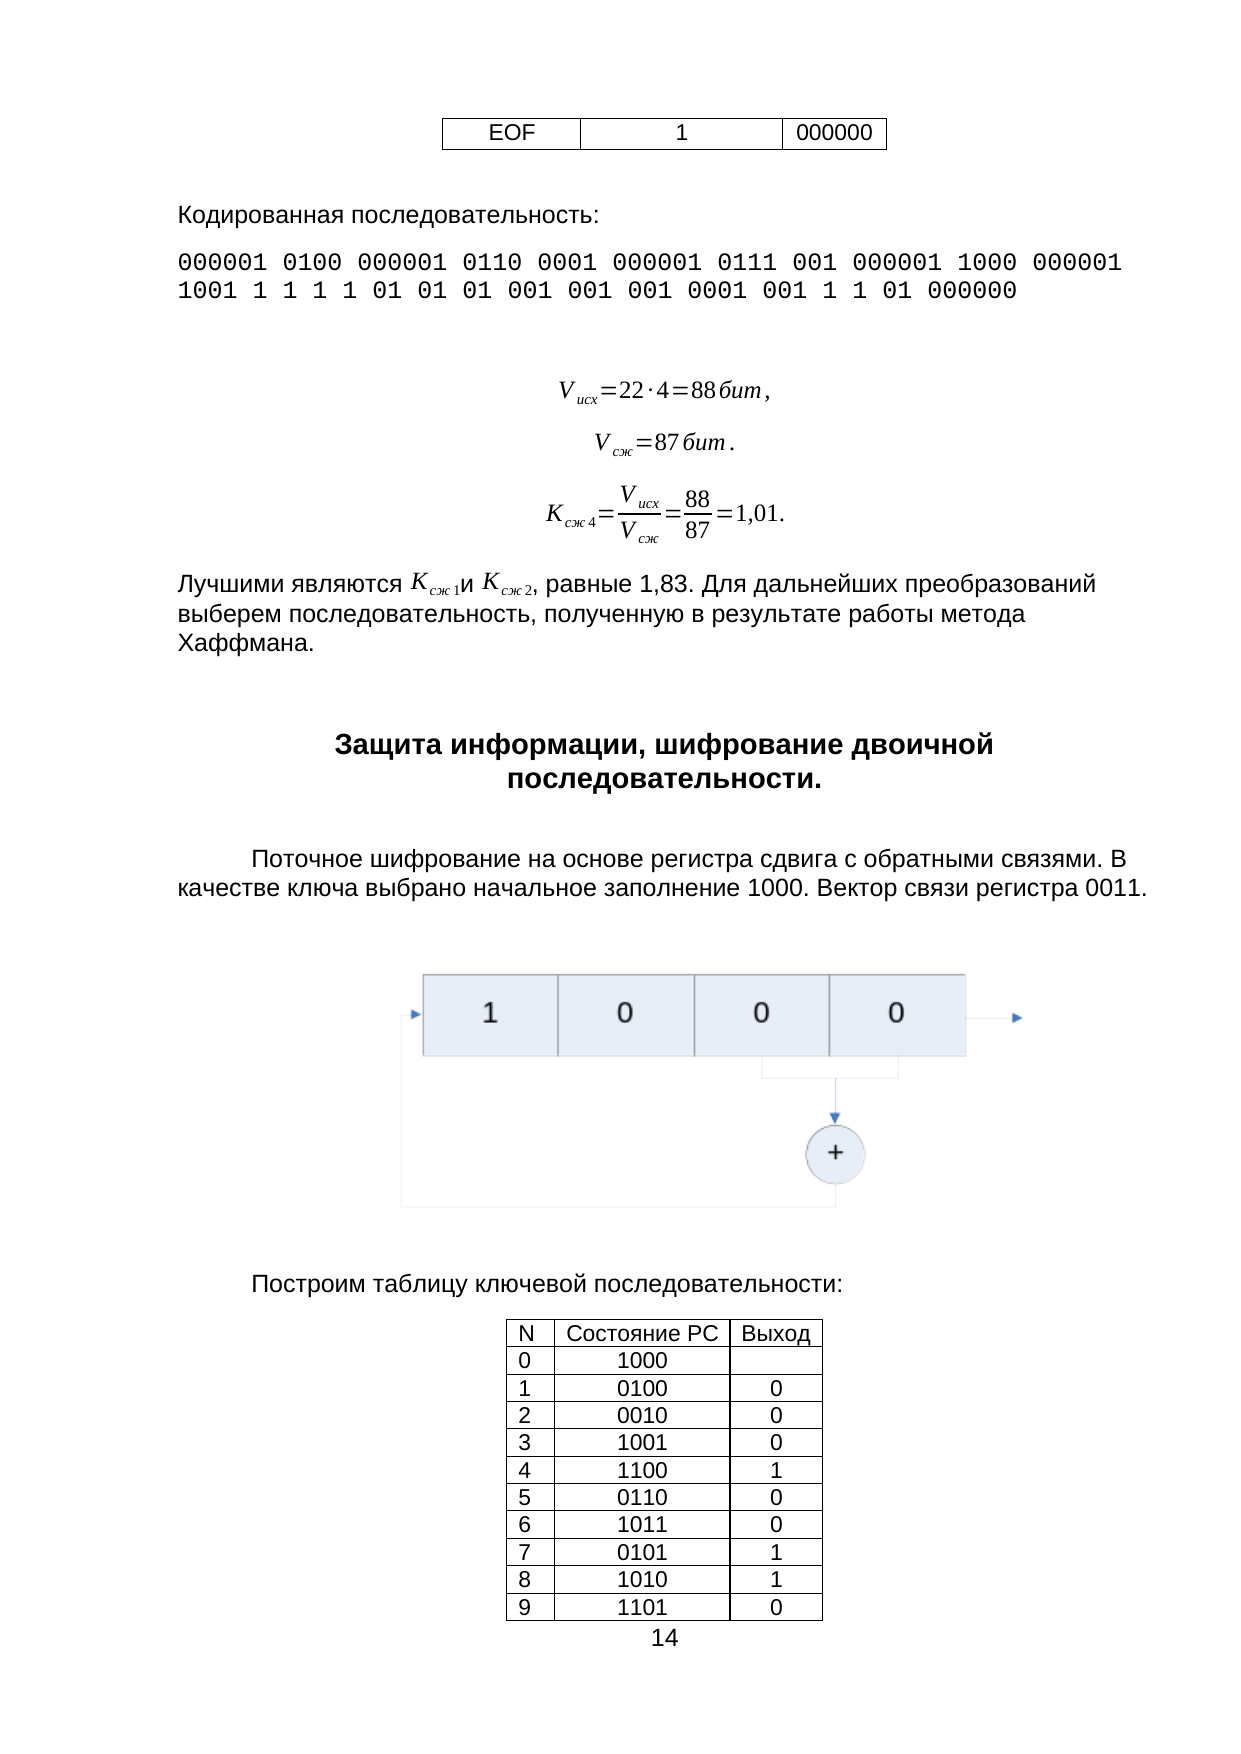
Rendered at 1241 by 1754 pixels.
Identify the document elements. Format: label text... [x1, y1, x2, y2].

table_cell 0 [731, 1484, 822, 1510]
subtitle Защита информации, шифрование двоичной последовательности. [177, 727, 1152, 794]
table_cell 2 [507, 1402, 554, 1428]
table_cell 1101 [555, 1594, 729, 1620]
table_header N [507, 1320, 554, 1346]
table_cell 1000 [555, 1347, 729, 1373]
table_cell 0100 [555, 1375, 729, 1401]
table_cell 9 [507, 1594, 554, 1620]
table_cell 1 [731, 1566, 822, 1593]
table_cell 1 [507, 1375, 554, 1401]
table_cell 0 [731, 1429, 822, 1456]
text Поточное шифрование на основе регистра сдвига с обратными связями. В качестве ключа выбрано начальное заполнение 1000. Вектор связи регистра 0011. [177, 844, 1152, 901]
table_cell 8 [507, 1566, 554, 1593]
table_cell 4 [507, 1457, 554, 1483]
table_cell 3 [507, 1429, 554, 1456]
table_cell 0110 [555, 1484, 729, 1510]
text Кодированная последовательность: [177, 200, 1152, 229]
table_cell 1010 [555, 1566, 729, 1593]
table_cell 0101 [555, 1539, 729, 1565]
table_cell 1100 [555, 1457, 729, 1483]
text Лучшими являются и , равные 1,83. Для дальнейших преобразований выберем последовательность, полученную в результате работы метода Хаффмана. [177, 568, 1152, 657]
table_cell 1001 [555, 1429, 729, 1456]
table_cell [731, 1347, 822, 1373]
table_header Выход [731, 1320, 822, 1346]
table_cell 0010 [555, 1402, 729, 1428]
table_cell 0 [731, 1511, 822, 1538]
table_header Состояние РС [555, 1320, 729, 1346]
table_cell 000000 [783, 119, 886, 149]
table_cell 1 [731, 1457, 822, 1483]
table_cell 0 [731, 1375, 822, 1401]
table_cell 0 [507, 1347, 554, 1373]
table_cell 0 [731, 1402, 822, 1428]
table_cell 7 [507, 1539, 554, 1565]
table_cell 0 [731, 1594, 822, 1620]
table_cell 1011 [555, 1511, 729, 1538]
table_cell 1 [581, 119, 782, 149]
table_cell EOF [443, 119, 580, 149]
table_cell 1 [731, 1539, 822, 1565]
table_cell 6 [507, 1511, 554, 1538]
text Построим таблицу ключевой последовательности: [177, 1269, 1152, 1298]
table_cell 5 [507, 1484, 554, 1510]
text 000001 0100 000001 0110 0001 000001 0111 001 000001 1000 000001 1001 1 1 1 1 01 01 01 001 001 001 0001 001 1 1 01 000000 [177, 249, 1152, 306]
